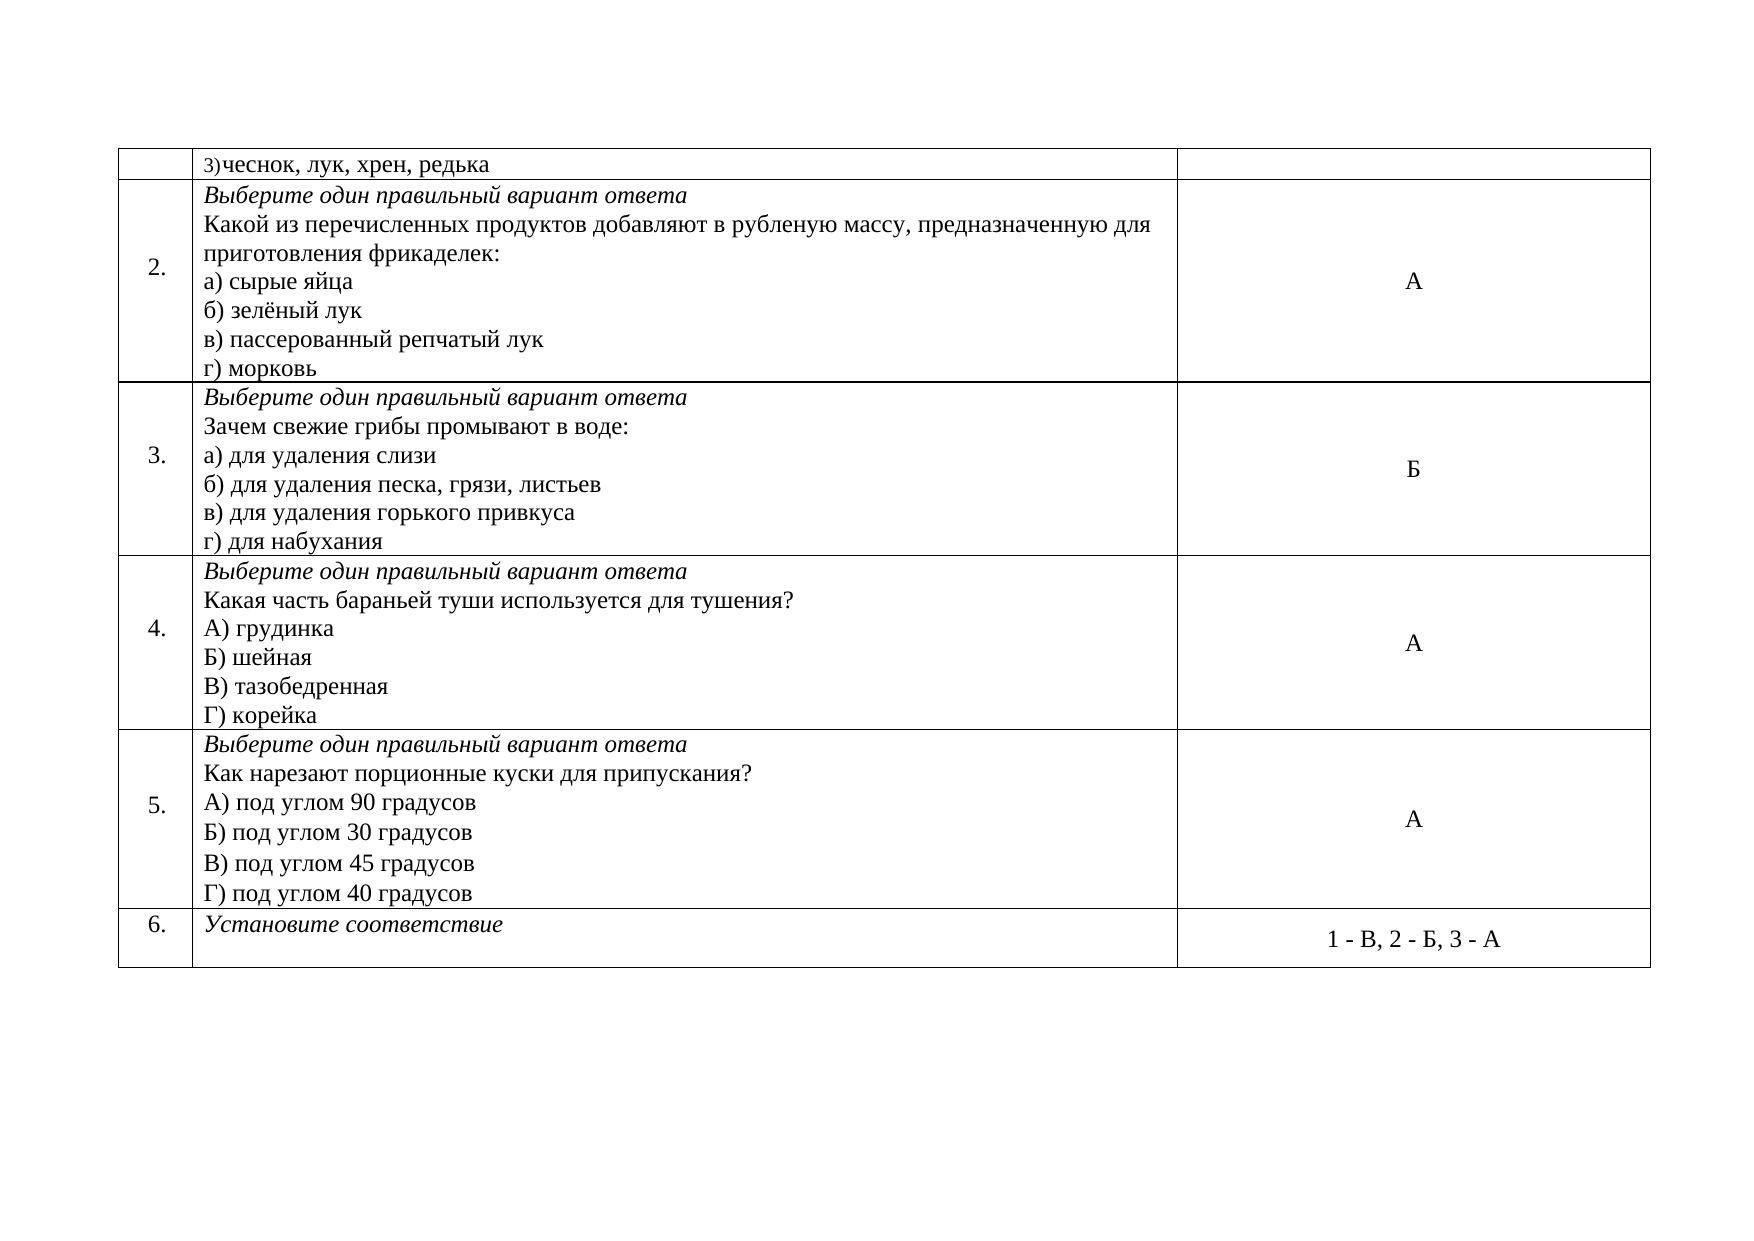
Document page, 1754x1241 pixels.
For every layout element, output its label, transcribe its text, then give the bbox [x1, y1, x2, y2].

table_cell Выберите один правильный вариант ответа Как нарезают порционные куски для припускания? А) под углом 90 градусов Б) под углом 30 градусов В) под углом 45 градусов Г) под углом 40 градусов [193, 730, 1177, 908]
table_cell [119, 556, 192, 728]
table_cell А [1178, 730, 1650, 908]
table_cell Б [1178, 383, 1650, 555]
table_cell А [1178, 180, 1650, 381]
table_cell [193, 909, 1177, 967]
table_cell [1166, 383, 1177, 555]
table_cell 1 - В, 2 - Б, 3 - А [1178, 909, 1650, 967]
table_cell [193, 149, 1177, 179]
table_cell [119, 730, 192, 908]
table_cell [119, 149, 192, 179]
table_cell [119, 909, 192, 967]
table_cell Выберите один правильный вариант ответа Какой из перечисленных продуктов добавляют в рубленую массу, предназначенную для приготовления фрикаделек: а) сырые яйца б) зелёный лук в) пассерованный репчатый лук г) морковь [193, 180, 1177, 381]
table_cell Выберите один правильный вариант ответа Какая часть бараньей туши используется для тушения? А) грудинка Б) шейная В) тазобедренная Г) корейка [193, 556, 1177, 728]
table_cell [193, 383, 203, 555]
table_cell А [1178, 556, 1650, 728]
table_cell [119, 383, 192, 555]
table_cell 3 [1178, 149, 1650, 179]
table_cell [119, 180, 192, 381]
